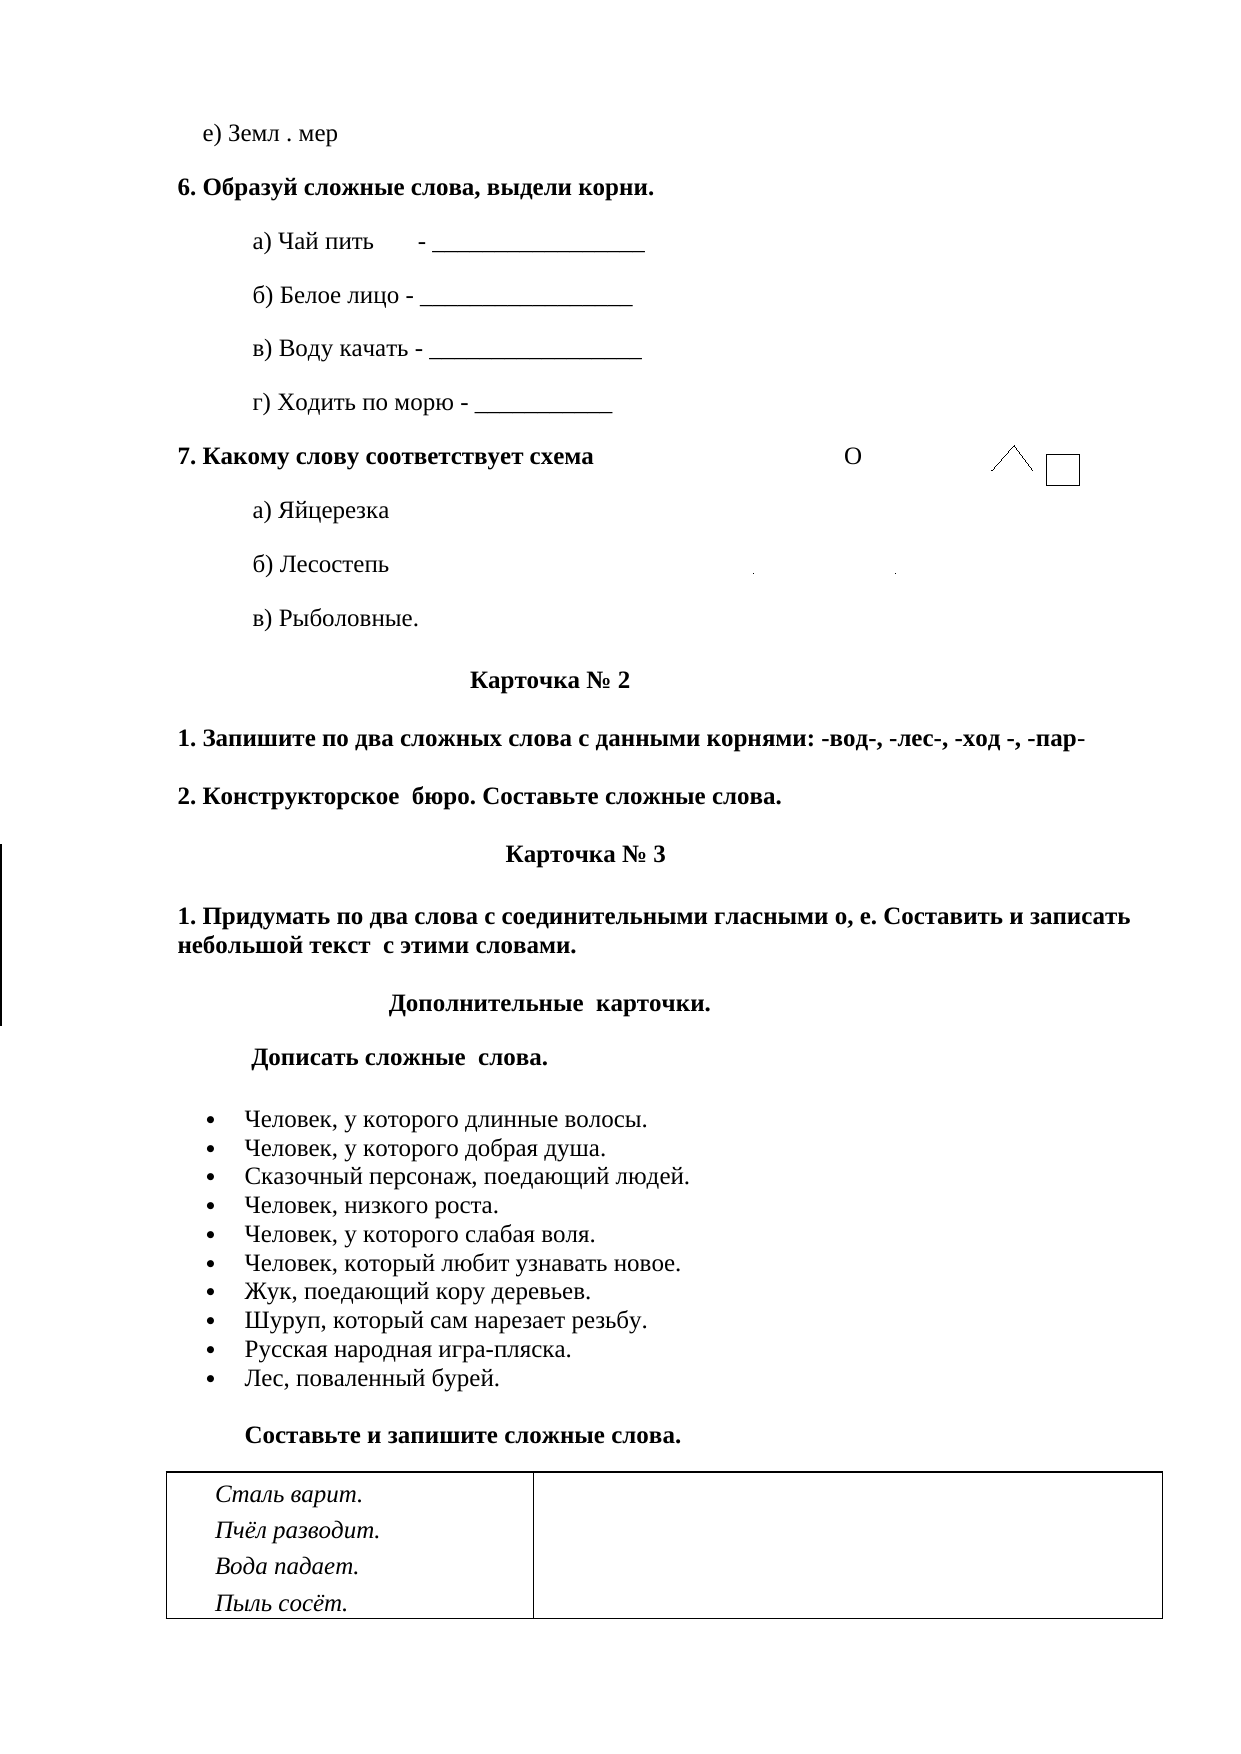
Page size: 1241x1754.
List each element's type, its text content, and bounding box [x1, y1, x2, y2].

text е) Земл . мер [177, 118, 1152, 147]
text Дописать сложные слова. [177, 1042, 1152, 1070]
text 7. Какому слову соответствует схема О [177, 441, 1152, 470]
text г) Ходить по морю - ___________ [252, 387, 1152, 416]
list Сказочный персонаж, поедающий людей. [207, 1161, 1152, 1190]
text в) Рыболовные. [252, 603, 1152, 632]
text б) Белое лицо - _________________ [252, 280, 1152, 308]
text б) Лесостепь [252, 549, 1152, 578]
text 1. Придумать по два слова с соединительными гласными о, е. Составить и записать небольшой текст с этими словами. [177, 901, 1152, 959]
text Карточка № 2 [288, 665, 1152, 694]
text а) Яйцерезка [252, 495, 1152, 524]
list Жук, поедающий кору деревьев. [207, 1276, 1152, 1305]
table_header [167, 1473, 533, 1618]
list Составьте и запишите сложные слова. [244, 1421, 1152, 1449]
text в) Воду качать - _________________ [252, 333, 1152, 362]
list Человек, низкого роста. [207, 1190, 1152, 1219]
table_header [534, 1473, 1162, 1618]
list Человек, у которого слабая воля. [207, 1219, 1152, 1248]
list Человек, который любит узнавать новое. [207, 1248, 1152, 1276]
text а) Чай пить - _________________ [252, 226, 1152, 254]
text 1. Запишите по два сложных слова с данными корнями: -вод-, -лес-, -ход -, -пар- [177, 723, 1152, 752]
text Дополнительные карточки. [177, 988, 1152, 1017]
text 6. Образуй сложные слова, выдели корни. [177, 172, 1152, 201]
text 2. Конструкторское бюро. Составьте сложные слова. [177, 781, 1152, 809]
list Человек, у которого длинные волосы. [207, 1104, 1152, 1133]
text Карточка № 3 [177, 839, 1152, 867]
list Лес, поваленный бурей. [207, 1363, 1152, 1391]
list Шуруп, который сам нарезает резьбу. [207, 1305, 1152, 1334]
list Русская народная игра-пляска. [207, 1334, 1152, 1363]
list Человек, у которого добрая душа. [207, 1133, 1152, 1161]
